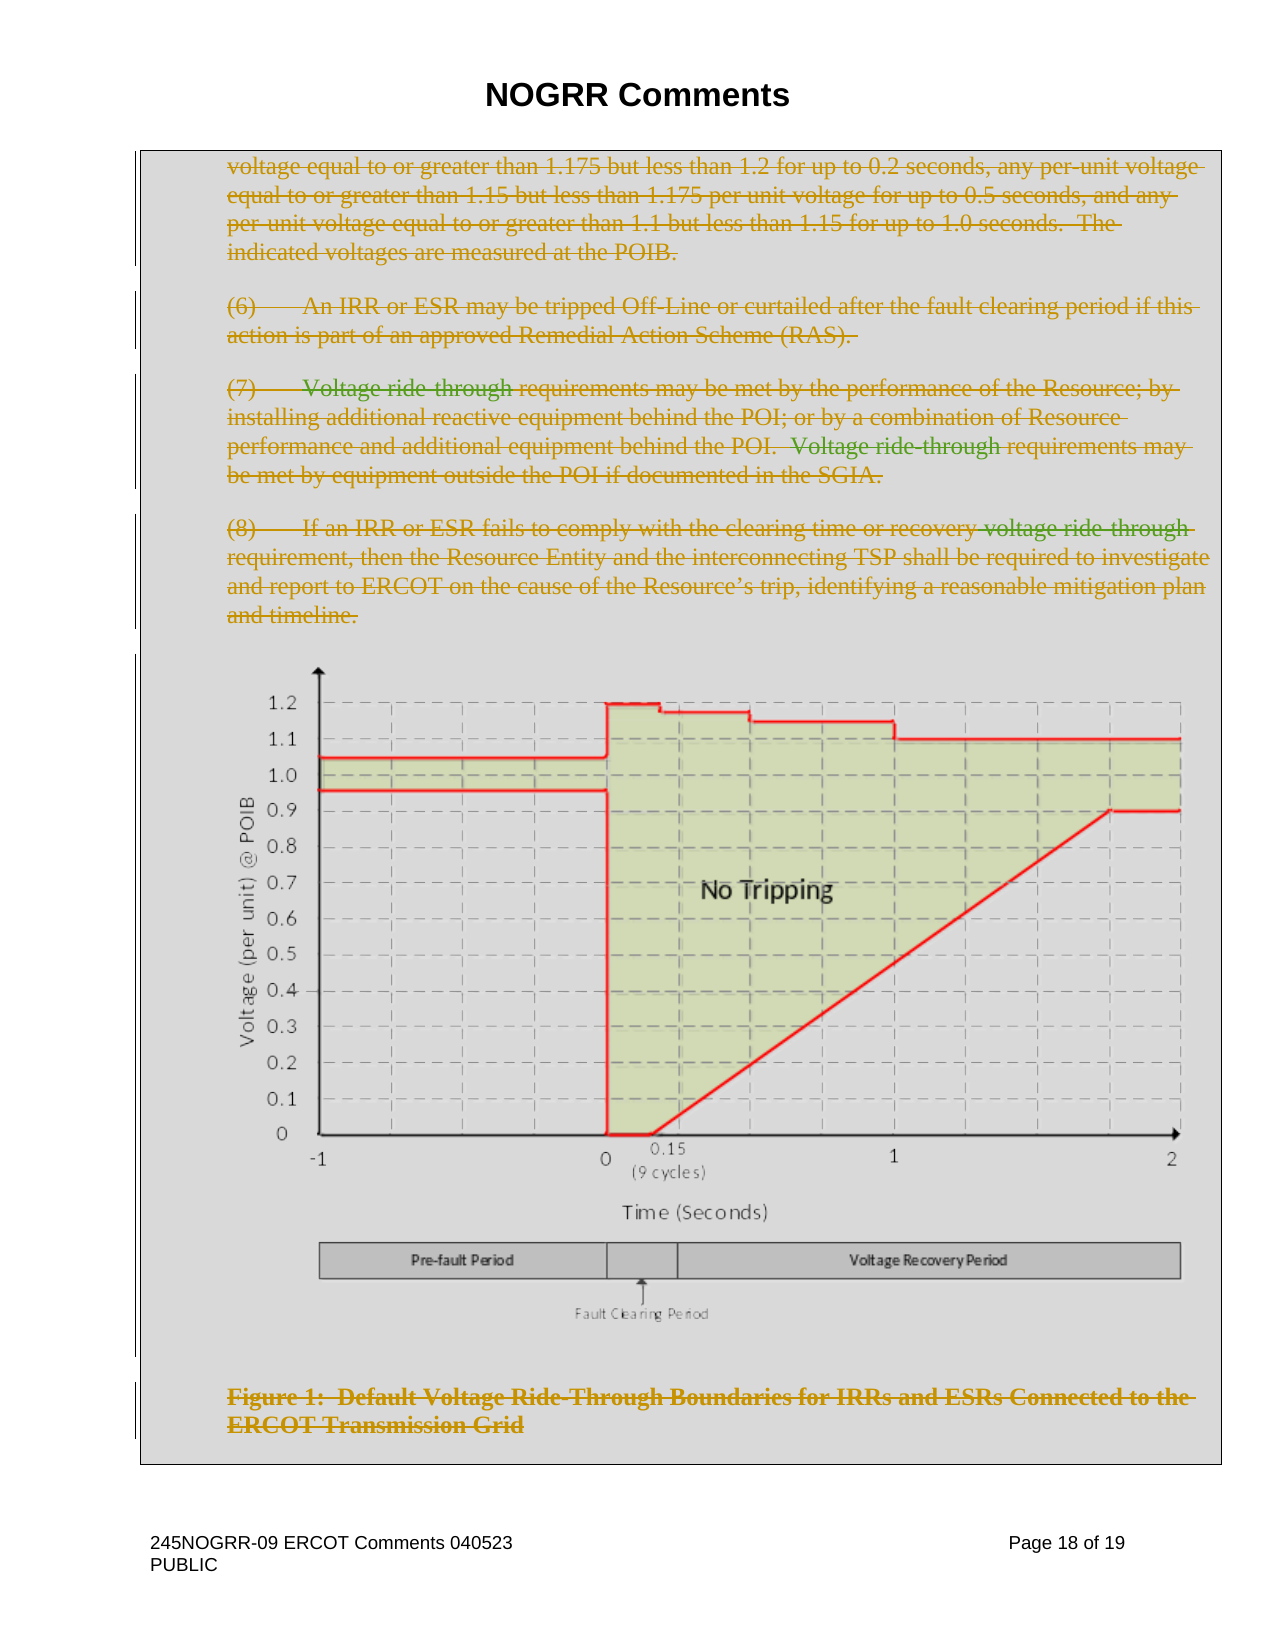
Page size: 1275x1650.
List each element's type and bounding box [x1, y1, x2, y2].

table_header [141, 151, 1221, 1464]
